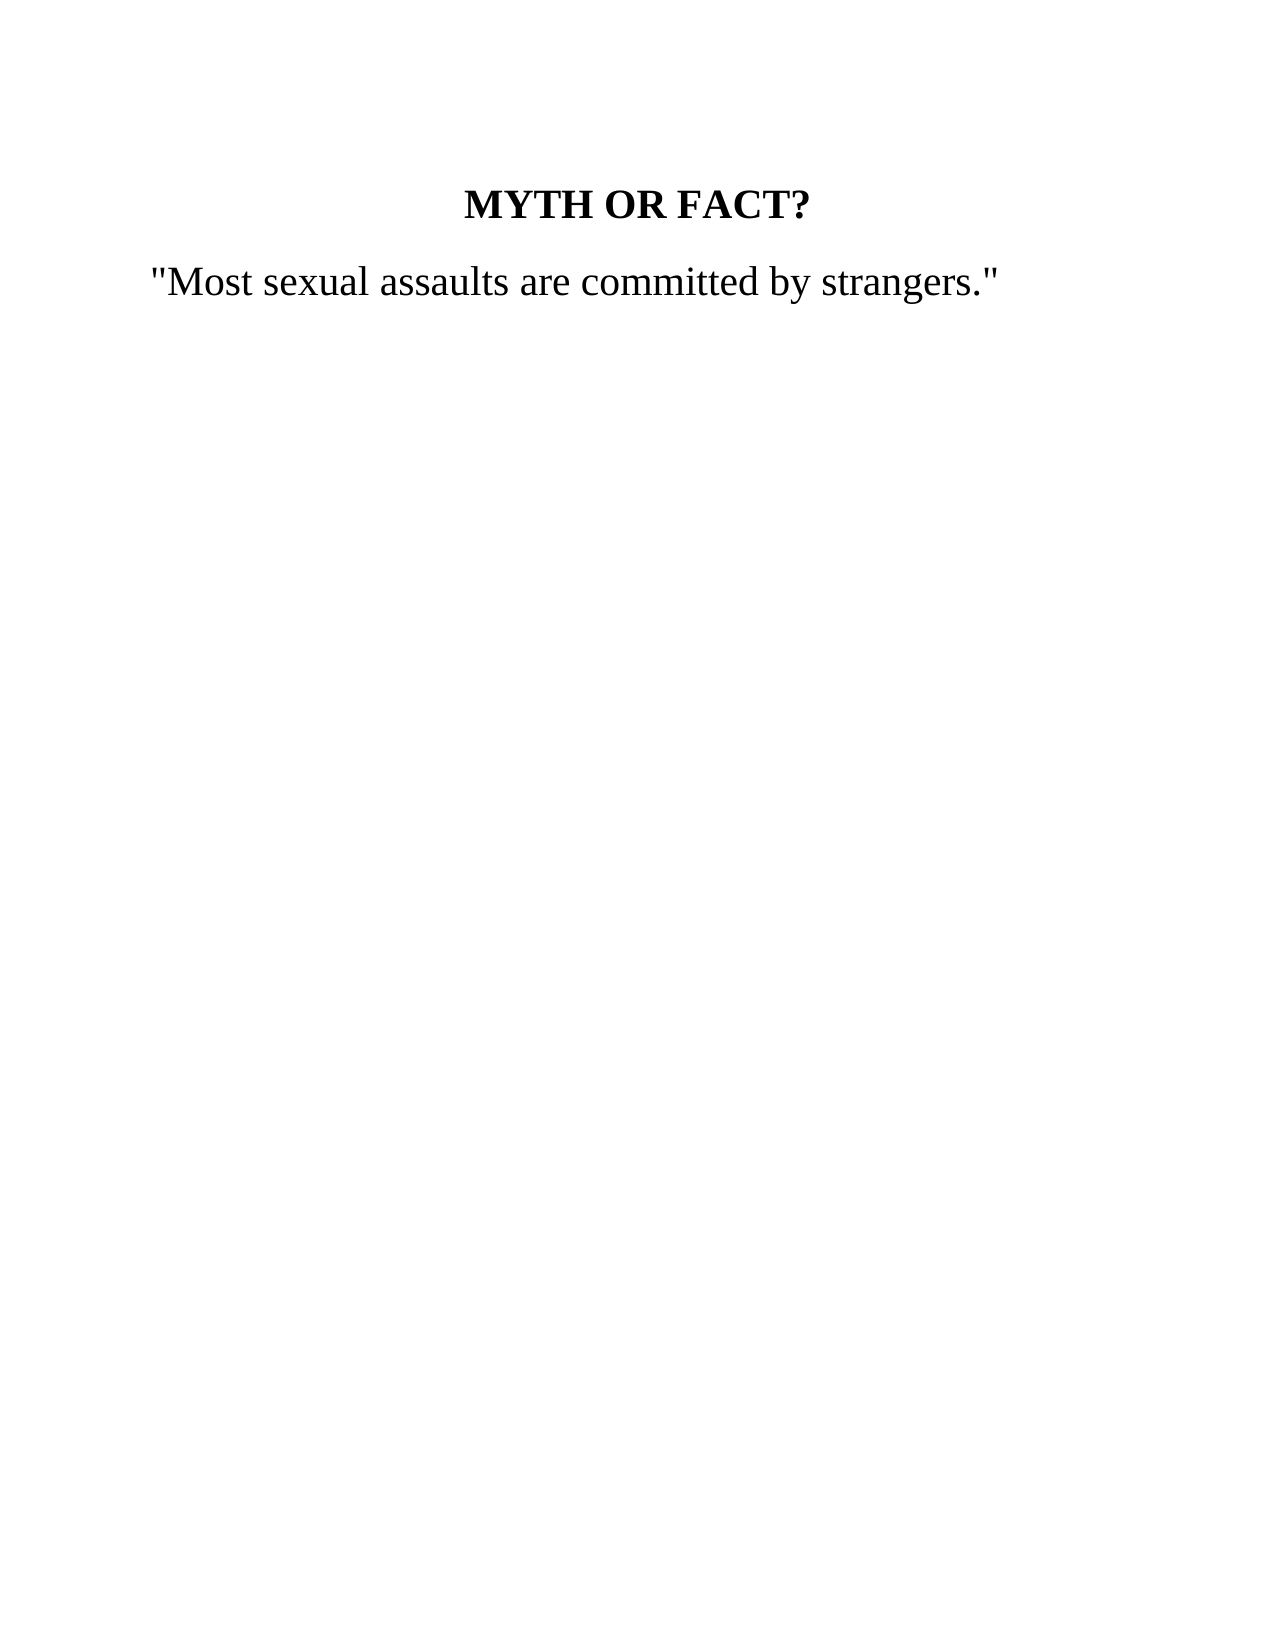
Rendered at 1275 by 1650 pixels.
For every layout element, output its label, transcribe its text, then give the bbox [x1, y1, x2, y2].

text MYTH OR FACT? [150, 179, 1125, 227]
text "Most sexual assaults are committed by strangers." [150, 256, 1125, 304]
